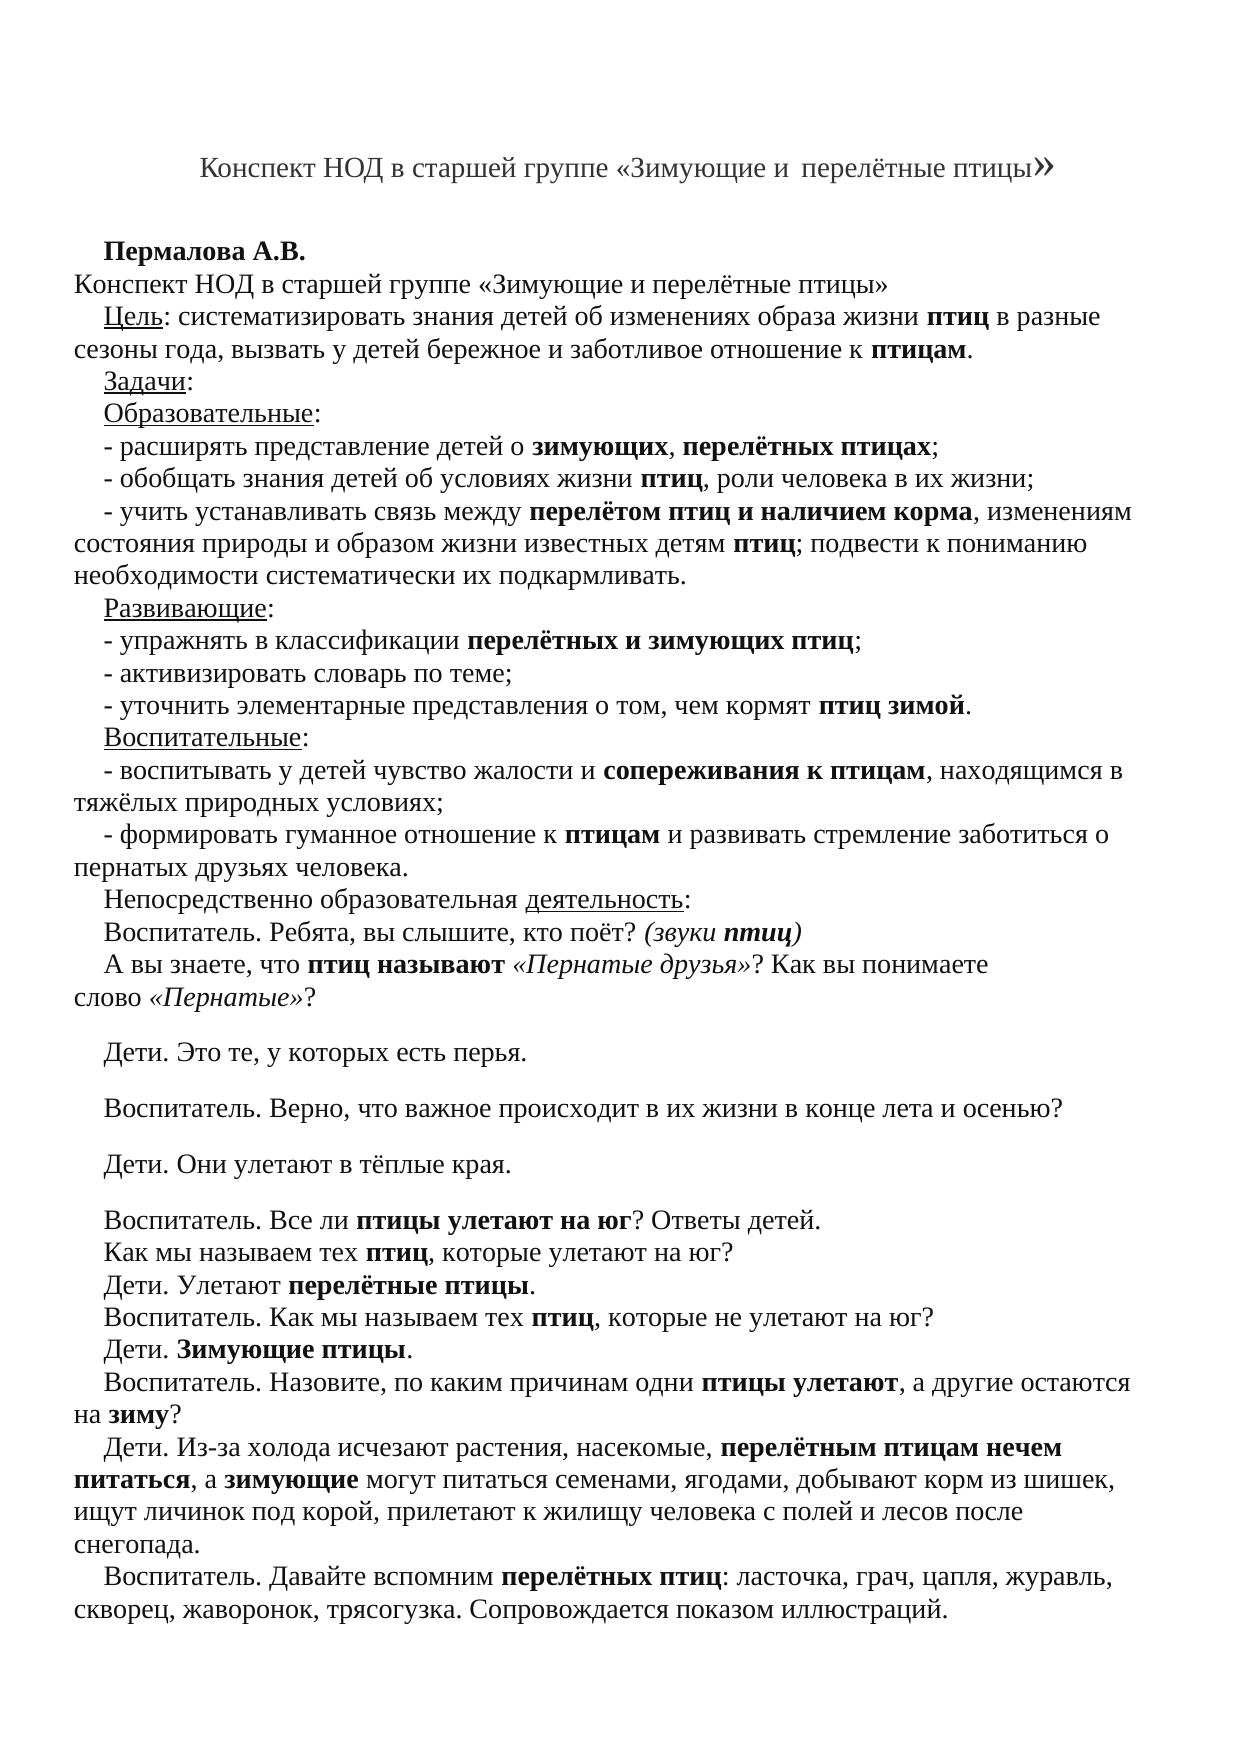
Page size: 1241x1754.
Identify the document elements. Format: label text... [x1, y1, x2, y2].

text Задачи: [74, 364, 1152, 396]
text - учить устанавливать связь между перелётом птиц и наличием корма, изменениям состояния природы и образом жизни известных детям птиц; подвести к пониманию необходимости систематически их подкармливать. [74, 494, 1152, 591]
text Дети. Улетают перелётные птицы. [74, 1268, 1152, 1300]
text Дети. Из-за холода исчезают растения, насекомые, перелётным птицам нечем питаться, а зимующие могут питаться семенами, ягодами, добывают корм из шишек, ищут личинок под корой, прилетают к жилищу человека с полей и лесов после снегопада. [74, 1430, 1152, 1559]
text Цель: систематизировать знания детей об изменениях образа жизни птиц в разные сезоны года, вызвать у детей бережное и заботливое отношение к птицам. [74, 299, 1152, 364]
text - уточнить элементарные представления о том, чем кормят птиц зимой. [74, 688, 1152, 720]
text Непосредственно образовательная деятельность: [74, 882, 1152, 915]
text Воспитатель. Как мы называем тех птиц, которые не улетают на юг? [74, 1300, 1152, 1332]
text Развивающие: [74, 591, 1152, 623]
text - упражнять в классификации перелётных и зимующих птиц; [74, 623, 1152, 656]
text Воспитатель. Все ли птицы улетают на юг? Ответы детей. [74, 1203, 1152, 1235]
text Образовательные: [74, 396, 1152, 429]
text Воспитатель. Давайте вспомним перелётных птиц: ласточка, грач, цапля, журавль, скворец, жаворонок, трясогузка. Сопровождается показом иллюстраций. [74, 1559, 1152, 1624]
text - воспитывать у детей чувство жалости и сопереживания к птицам, находящимся в тяжёлых природных условиях; [74, 753, 1152, 818]
text Дети. Это те, у которых есть перья. [74, 1035, 1152, 1068]
text Дети. Зимующие птицы. [74, 1332, 1152, 1365]
text А вы знаете, что птиц называют «Пернатые друзья»? Как вы понимаете слово «Пернатые»? [74, 947, 1152, 1012]
text Воспитательные: [74, 720, 1152, 753]
text - расширять представление детей о зимующих, перелётных птицах; [74, 429, 1152, 461]
text Воспитатель. Ребята, вы слышите, кто поёт? (звуки птиц) [74, 915, 1152, 947]
text Пермалова А.В. Конспект НОД в старшей группе «Зимующие и перелётные птицы» [74, 234, 1152, 299]
text - формировать гуманное отношение к птицам и развивать стремление заботиться о пернатых друзьях человека. [74, 818, 1152, 882]
text - активизировать словарь по теме; [74, 656, 1152, 688]
text Конспект НОД в старшей группе «Зимующие и перелётные птицы» [74, 134, 1152, 188]
text Как мы называем тех птиц, которые улетают на юг? [74, 1235, 1152, 1268]
text Воспитатель. Верно, что важное происходит в их жизни в конце лета и осенью? [74, 1091, 1152, 1124]
text Воспитатель. Назовите, по каким причинам одни птицы улетают, а другие остаются на зиму? [74, 1365, 1152, 1430]
text Дети. Они улетают в тёплые края. [74, 1147, 1152, 1179]
text - обобщать знания детей об условиях жизни птиц, роли человека в их жизни; [74, 461, 1152, 494]
